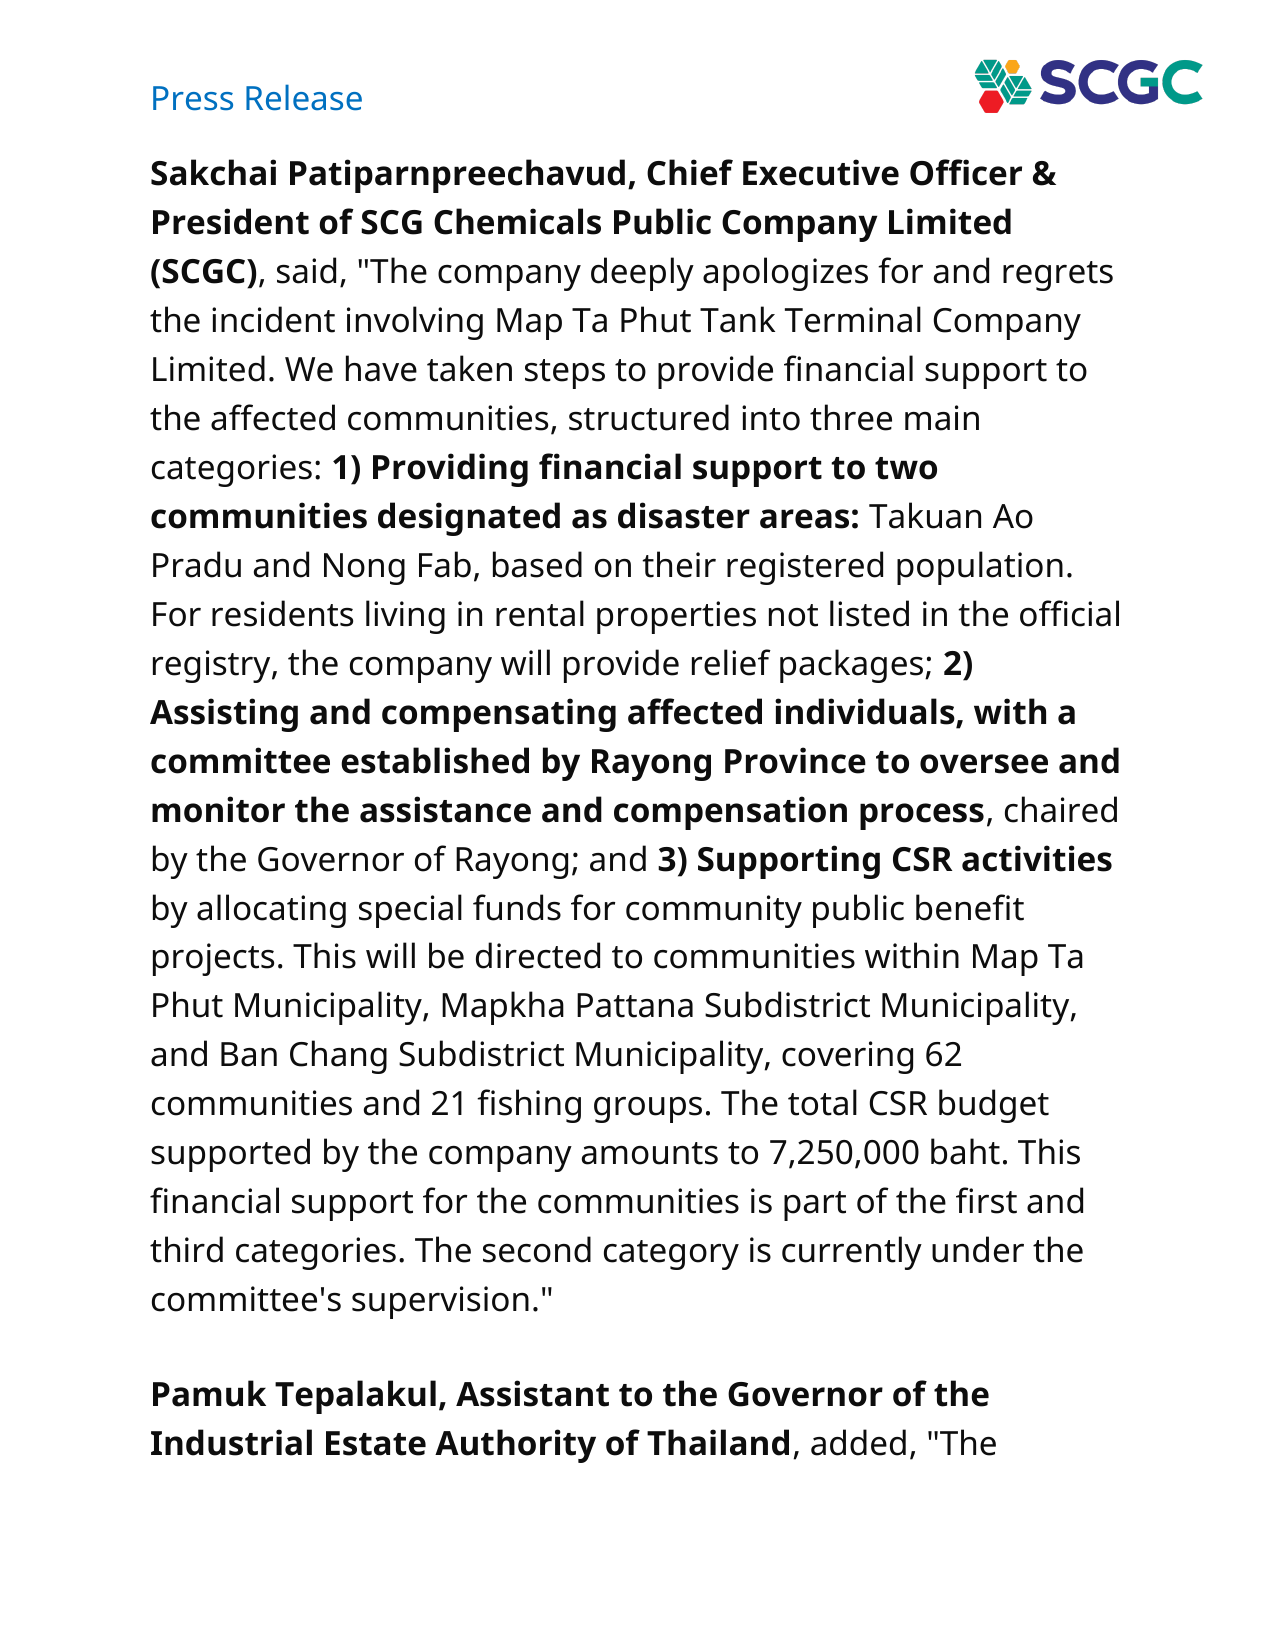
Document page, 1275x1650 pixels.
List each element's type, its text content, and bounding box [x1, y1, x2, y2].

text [150, 1370, 1125, 1465]
text Sakchai Patiparnpreechavud, Chief Executive Officer & President of SCG Chemicals Public Company Limited (SCGC), said, "The company deeply apologizes for and regrets the incident involving Map Ta Phut Tank Terminal Company Limited. We have taken steps to provide financial support to the affected communities, structured into three main categories: 1) Providing financial support to two communities designated as disaster areas: Takuan Ao Pradu and Nong Fab, based on their registered population. For residents living in rental properties not listed in the official registry, the company will provide relief packages; 2) Assisting and compensating affected individuals, with a committee established by Rayong Province to oversee and monitor the assistance and compensation process, chaired by the Governor of Rayong; and 3) Supporting CSR activities by allocating special funds for community public benefit projects. This will be directed to communities within Map Ta Phut Municipality, Mapkha Pattana Subdistrict Municipality, and Ban Chang Subdistrict Municipality, covering 62 communities and 21 fishing groups. The total CSR budget supported by the company amounts to 7,250,000 baht. This financial support for the communities is part of the first and third categories. The second category is currently under the committee's supervision." [150, 150, 1125, 1321]
picture [969, 51, 1214, 118]
